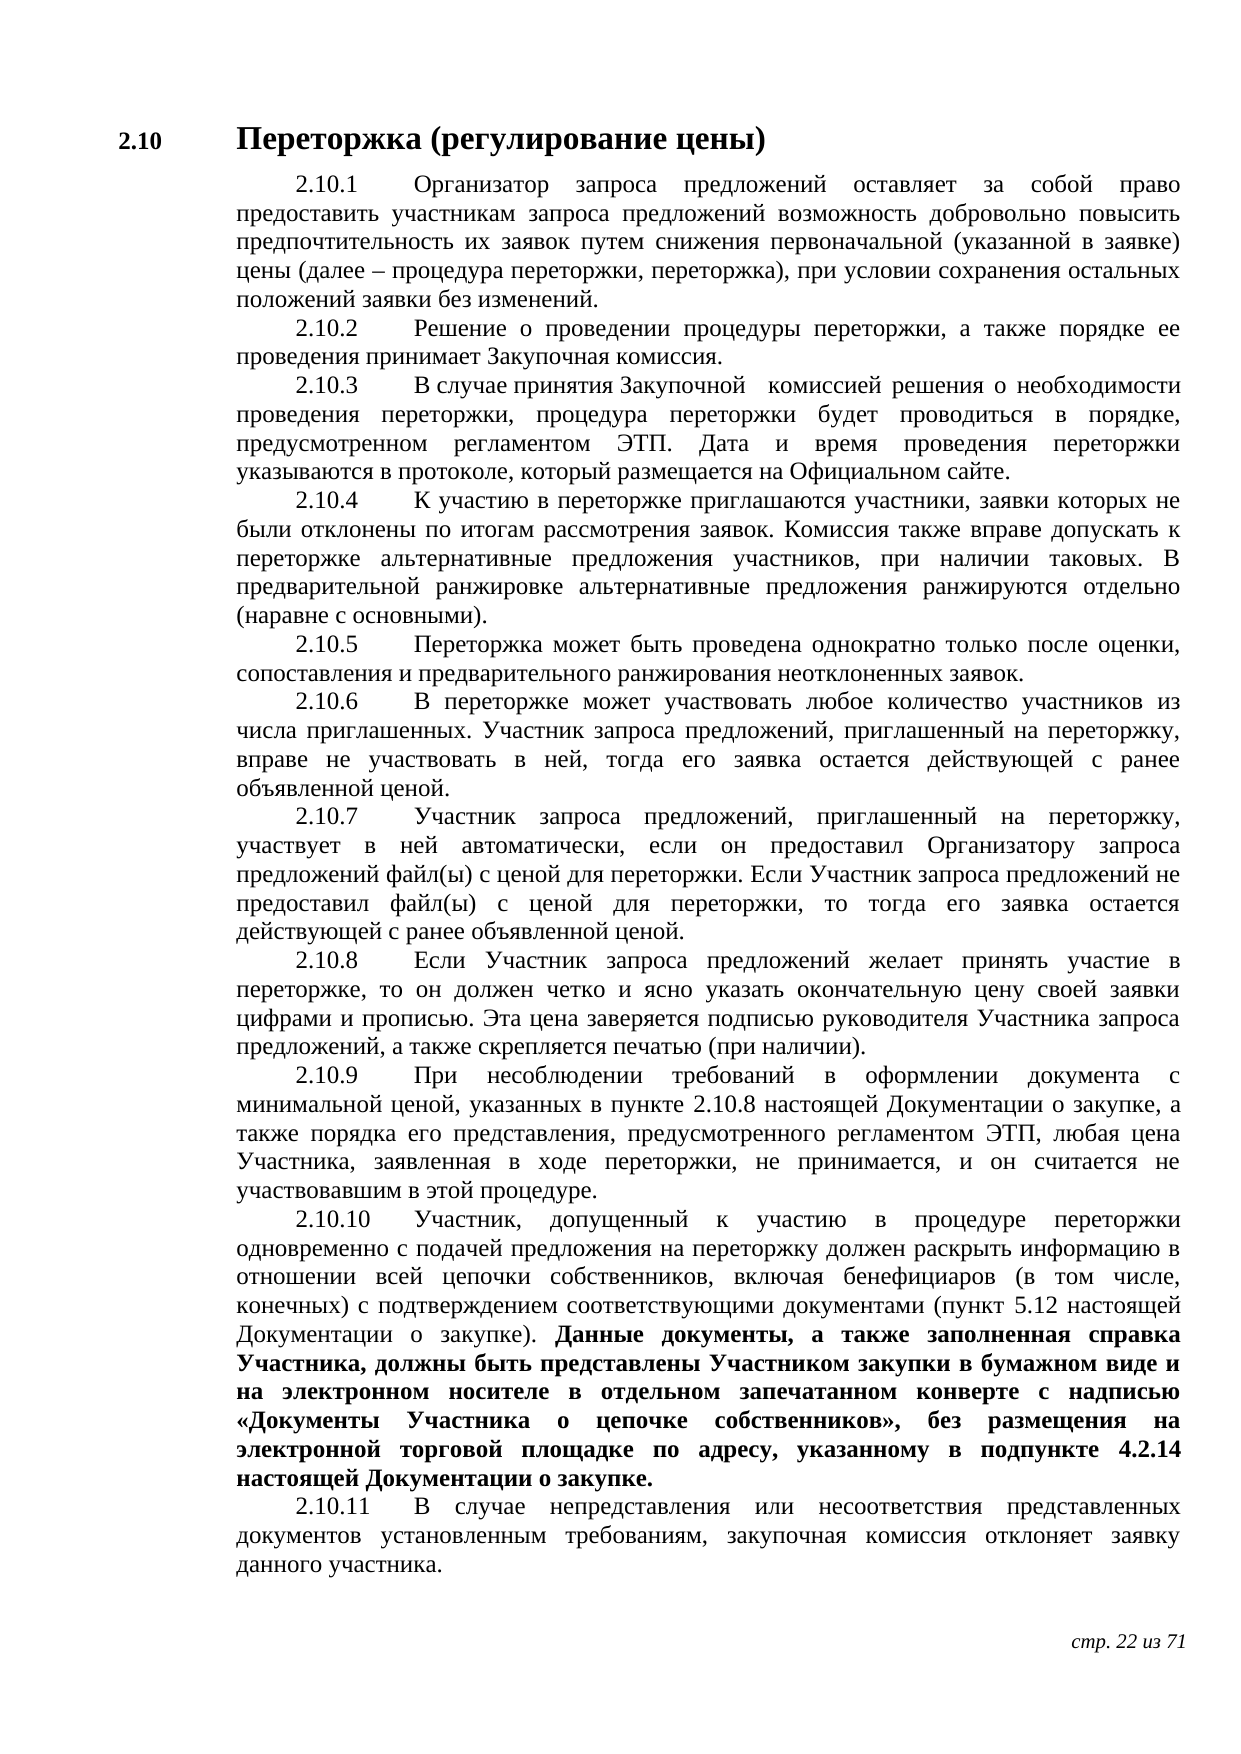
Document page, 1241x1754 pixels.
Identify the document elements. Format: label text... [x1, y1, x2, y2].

text В случае принятия Закупочной комиссией решения о необходимости проведения переторжки, процедура переторжки будет проводиться в порядке, предусмотренном регламентом ЭТП. Дата и время проведения переторжки указываются в протоколе, который размещается на Официальном сайте. [236, 370, 1181, 485]
subtitle Переторжка (регулирование цены) [118, 118, 1181, 156]
text Переторжка может быть проведена однократно только после оценки, сопоставления и предварительного ранжирования неотклоненных заявок. [236, 629, 1181, 686]
text К участию в переторжке приглашаются участники, заявки которых не были отклонены по итогам рассмотрения заявок. Комиссия также вправе допускать к переторжке альтернативные предложения участников, при наличии таковых. В предварительной ранжировке альтернативные предложения ранжируются отдельно (наравне с основными). [236, 485, 1181, 629]
text В переторжке может участвовать любое количество участников из числа приглашенных. Участник запроса предложений, приглашенный на переторжку, вправе не участвовать в ней, тогда его заявка остается действующей с ранее объявленной ценой. [236, 686, 1181, 801]
text В случае непредставления или несоответствия представленных документов установленным требованиям, закупочная комиссия отклоняет заявку данного участника. [236, 1491, 1181, 1578]
text Организатор запроса предложений оставляет за собой право предоставить участникам запроса предложений возможность добровольно повысить предпочтительность их заявок путем снижения первоначальной (указанной в заявке) цены (далее – процедура переторжки, переторжка), при условии сохранения остальных положений заявки без изменений. [236, 169, 1181, 313]
text Участник запроса предложений, приглашенный на переторжку, участвует в ней автоматически, если он предоставил Организатору запроса предложений файл(ы) с ценой для переторжки. Если Участник запроса предложений не предоставил файл(ы) с ценой для переторжки, то тогда его заявка остается действующей с ранее объявленной ценой. [236, 801, 1181, 945]
text При несоблюдении требований в оформлении документа с минимальной ценой, указанных в пункте 2.10.8 настоящей Документации о закупке, а также порядка его представления, предусмотренного регламентом ЭТП, любая цена Участника, заявленная в ходе переторжки, не принимается, и он считается не участвовавшим в этой процедуре. [236, 1060, 1181, 1204]
text Участник, допущенный к участию в процедуре переторжки одновременно с подачей предложения на переторжку должен раскрыть информацию в отношении всей цепочки собственников, включая бенефициаров (в том числе, конечных) с подтверждением соответствующими документами (пункт 5.12 настоящей Документации о закупке). Данные документы, а также заполненная справка Участника, должны быть представлены Участником закупки в бумажном виде и на электронном носителе в отдельном запечатанном конверте с надписью «Документы Участника о цепочке собственников», без размещения на электронной торговой площадке по адресу, указанному в подпункте 4.2.14 настоящей Документации о закупке. [236, 1204, 1181, 1491]
text Если Участник запроса предложений желает принять участие в переторжке, то он должен четко и ясно указать окончательную цену своей заявки цифрами и прописью. Эта цена заверяется подписью руководителя Участника запроса предложений, а также скрепляется печатью (при наличии). [236, 945, 1181, 1060]
text Решение о проведении процедуры переторжки, а также порядке ее проведения принимает Закупочная комиссия. [236, 313, 1181, 370]
